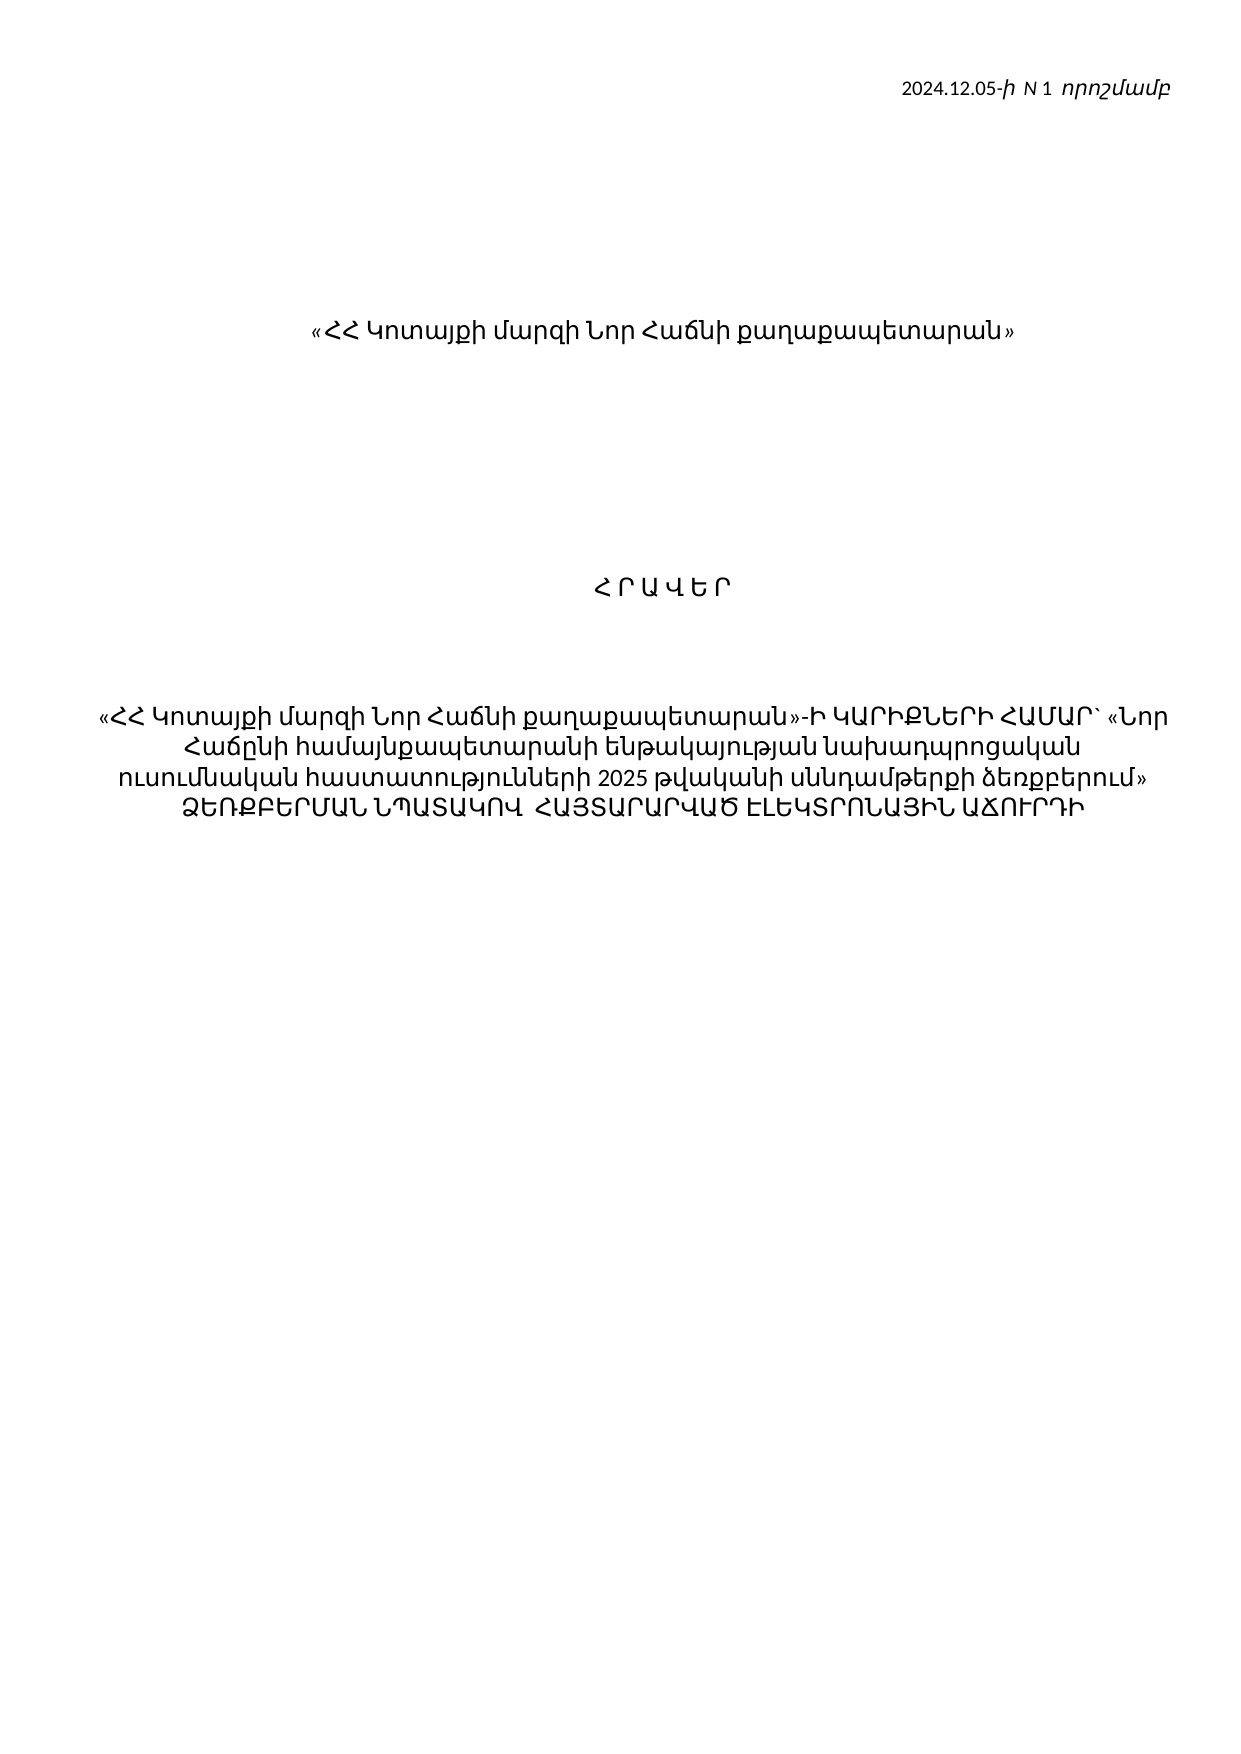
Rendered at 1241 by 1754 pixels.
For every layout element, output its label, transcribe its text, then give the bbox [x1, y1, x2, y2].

text 2024.12.05 -ի N 1 որոշմամբ [94, 75, 1171, 100]
text Հ Ր Ա Վ Ե Ր [94, 572, 1172, 602]
text «ՀՀ Կոտայքի մարզի Նոր Հաճնի քաղաքապետարան»-Ի ԿԱՐԻՔՆԵՐԻ ՀԱՄԱՐ` «Նոր Հաճընի համայնքապետարանի ենթակայության նախադպրոցական ուսումնական հաստատությունների 2025 թվականի սննդամթերքի ձեռքբերում» ՁԵՌՔԲԵՐՄԱՆ ՆՊԱՏԱԿՈՎ ՀԱՅՏԱՐԱՐՎԱԾ ԷԼԵԿՏՐՈՆԱՅԻՆ ԱՃՈՒՐԴԻ [94, 701, 1172, 823]
text « ՀՀ Կոտայքի մարզի Նոր Հաճնի քաղաքապետարան» [94, 316, 1172, 346]
